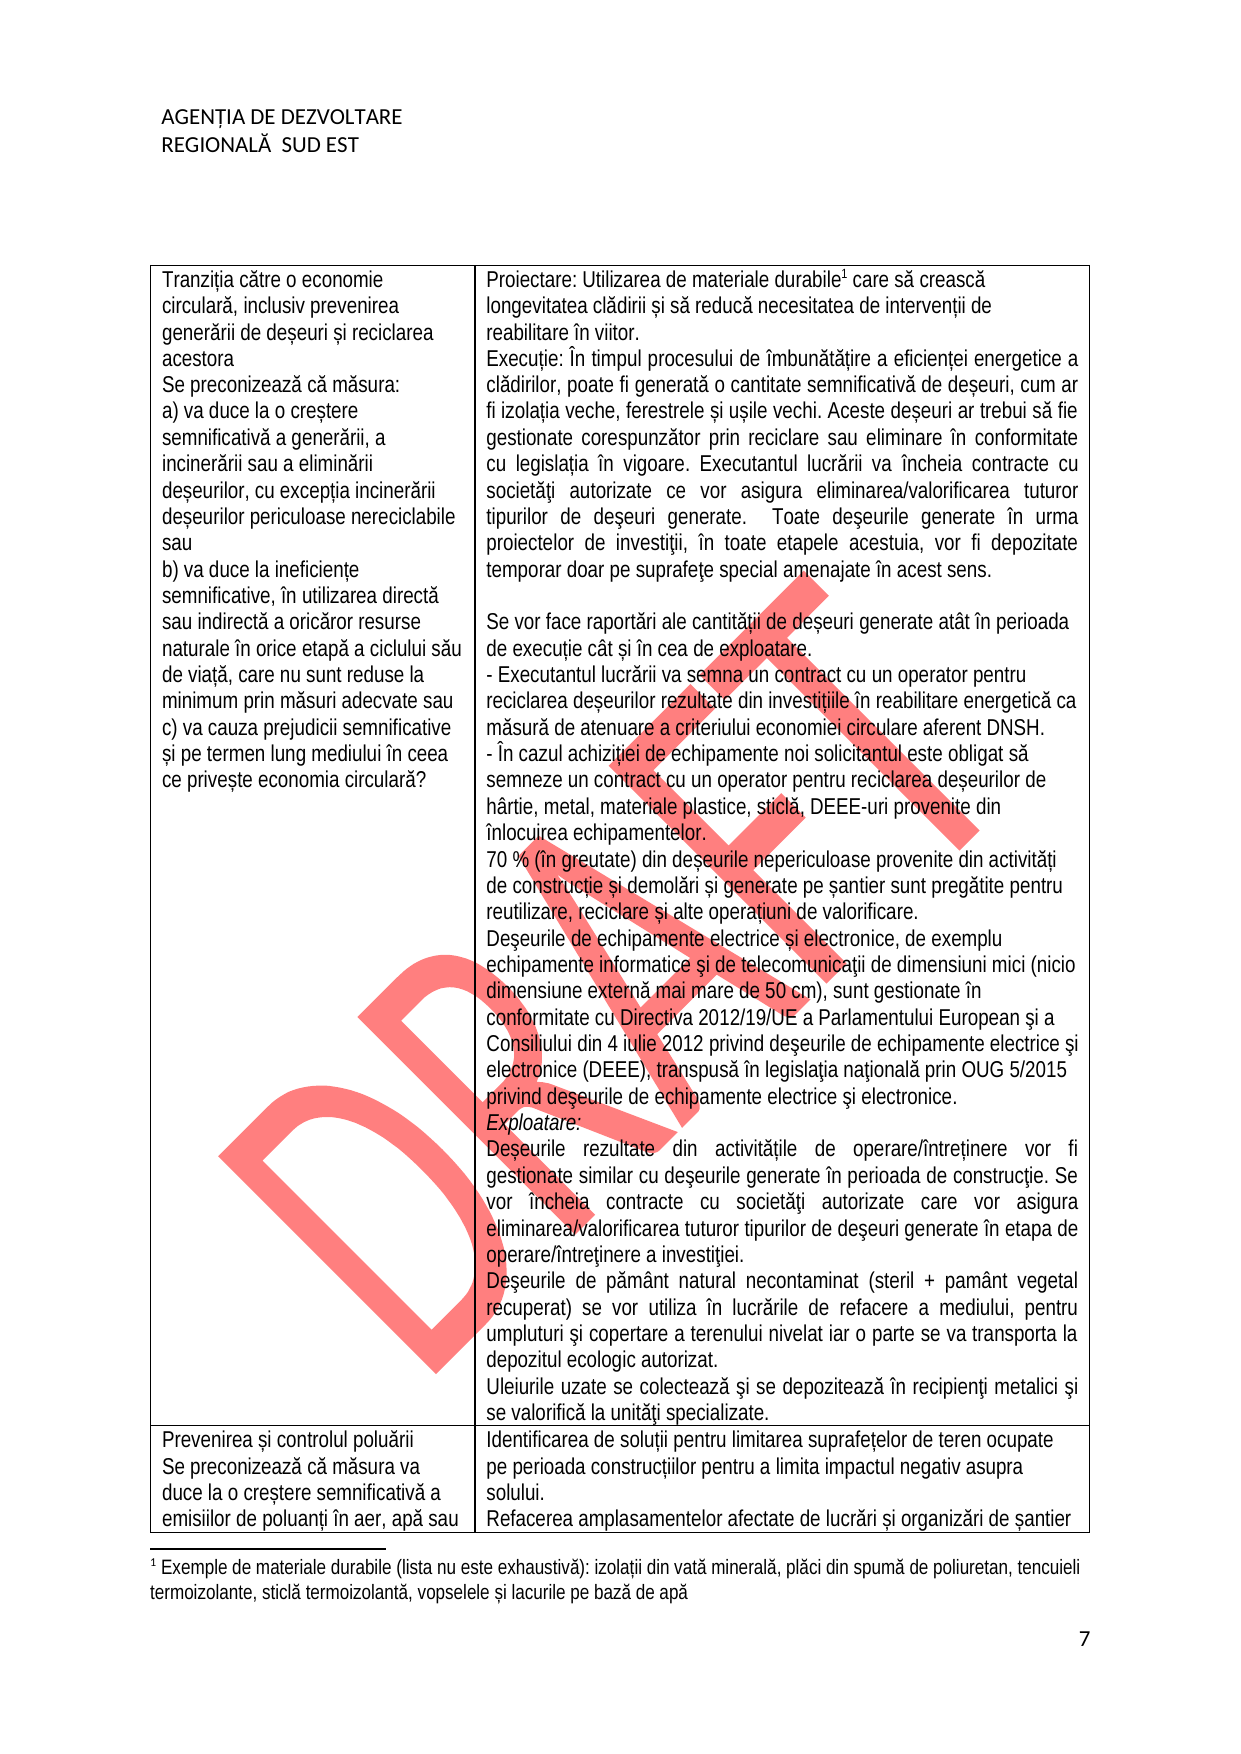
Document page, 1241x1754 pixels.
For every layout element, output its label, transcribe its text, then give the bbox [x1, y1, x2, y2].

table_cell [151, 1426, 474, 1532]
table_cell Proiectare: Utilizarea de materiale durabile care să crească longevitatea clădirii și să reducă necesitatea de intervenții de reabilitare în viitor. Execuție: În timpul procesului de îmbunătățire a eficienței energetice a clădirilor, poate fi generată o cantitate semnificativă de deșeuri, cum ar fi izolația veche, ferestrele și ușile vechi. Aceste deșeuri ar trebui să fie gestionate corespunzător prin reciclare sau eliminare în conformitate cu legislația în vigoare. Executantul lucrării va încheia contracte cu societăţi autorizate ce vor asigura eliminarea/valorificarea tuturor tipurilor de deşeuri generate. Toate deşeurile generate în urma proiectelor de investiţii, în toate etapele acestuia, vor fi depozitate temporar doar pe suprafeţe special amenajate în acest sens. Se vor face raportări ale cantității de deșeuri generate atât în perioada de execuție cât și în cea de exploatare. - Executantul lucrării va semna un contract cu un operator pentru reciclarea deșeurilor rezultate din investițiile în reabilitare energetică ca măsură de atenuare a criteriului economiei circulare aferent DNSH. - În cazul achiziției de echipamente noi solicitantul este obligat să semneze un contract cu un operator pentru reciclarea deșeurilor de hârtie, metal, materiale plastice, sticlă, DEEE-uri provenite din înlocuirea echipamentelor. 70 % (în greutate) din deșeurile nepericuloase provenite din activități de construcție și demolări și generate pe șantier sunt pregătite pentru reutilizare, reciclare și alte operațiuni de valorificare. Deşeurile de echipamente electrice și electronice, de exemplu echipamente informatice şi de telecomunicaţii de dimensiuni mici (nicio dimensiune externă mai mare de 50 cm), sunt gestionate în conformitate cu Directiva 2012/19/UE a Parlamentului European şi a Consiliului din 4 iulie 2012 privind deşeurile de echipamente electrice şi electronice (DEEE), transpusă în legislaţia naţională prin OUG 5/2015 privind deşeurile de echipamente electrice şi electronice. Exploatare: Deșeurile rezultate din activitățile de operare/întreținere vor fi gestionate similar cu deşeurile generate în perioada de construcţie. Se vor încheia contracte cu societăţi autorizate care vor asigura eliminarea/valorificarea tuturor tipurilor de deşeuri generate în etapa de operare/întreţinere a investiţiei. Deşeurile de pământ natural necontaminat (steril + pamânt vegetal recuperat) se vor utiliza în lucrările de refacere a mediului, pentru umpluturi şi copertare a terenului nivelat iar o parte se va transporta la depozitul ecologic autorizat. Uleiurile uzate se colectează şi se depozitează în recipienţi metalici şi se valorifică la unităţi specializate. [476, 266, 1089, 1425]
table_cell Tranziția către o economie circulară, inclusiv prevenirea generării de deșeuri și reciclarea acestora Se preconizează că măsura: a) va duce la o creștere semnificativă a generării, a incinerării sau a eliminării deșeurilor, cu excepția incinerării deșeurilor periculoase nereciclabile sau b) va duce la ineficiențe semnificative, în utilizarea directă sau indirectă a oricăror resurse naturale în orice etapă a ciclului său de viață, care nu sunt reduse la minimum prin măsuri adecvate sau c) va cauza prejudicii semnificative și pe termen lung mediului în ceea ce privește economia circulară? [151, 266, 474, 1425]
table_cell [476, 1426, 1089, 1532]
